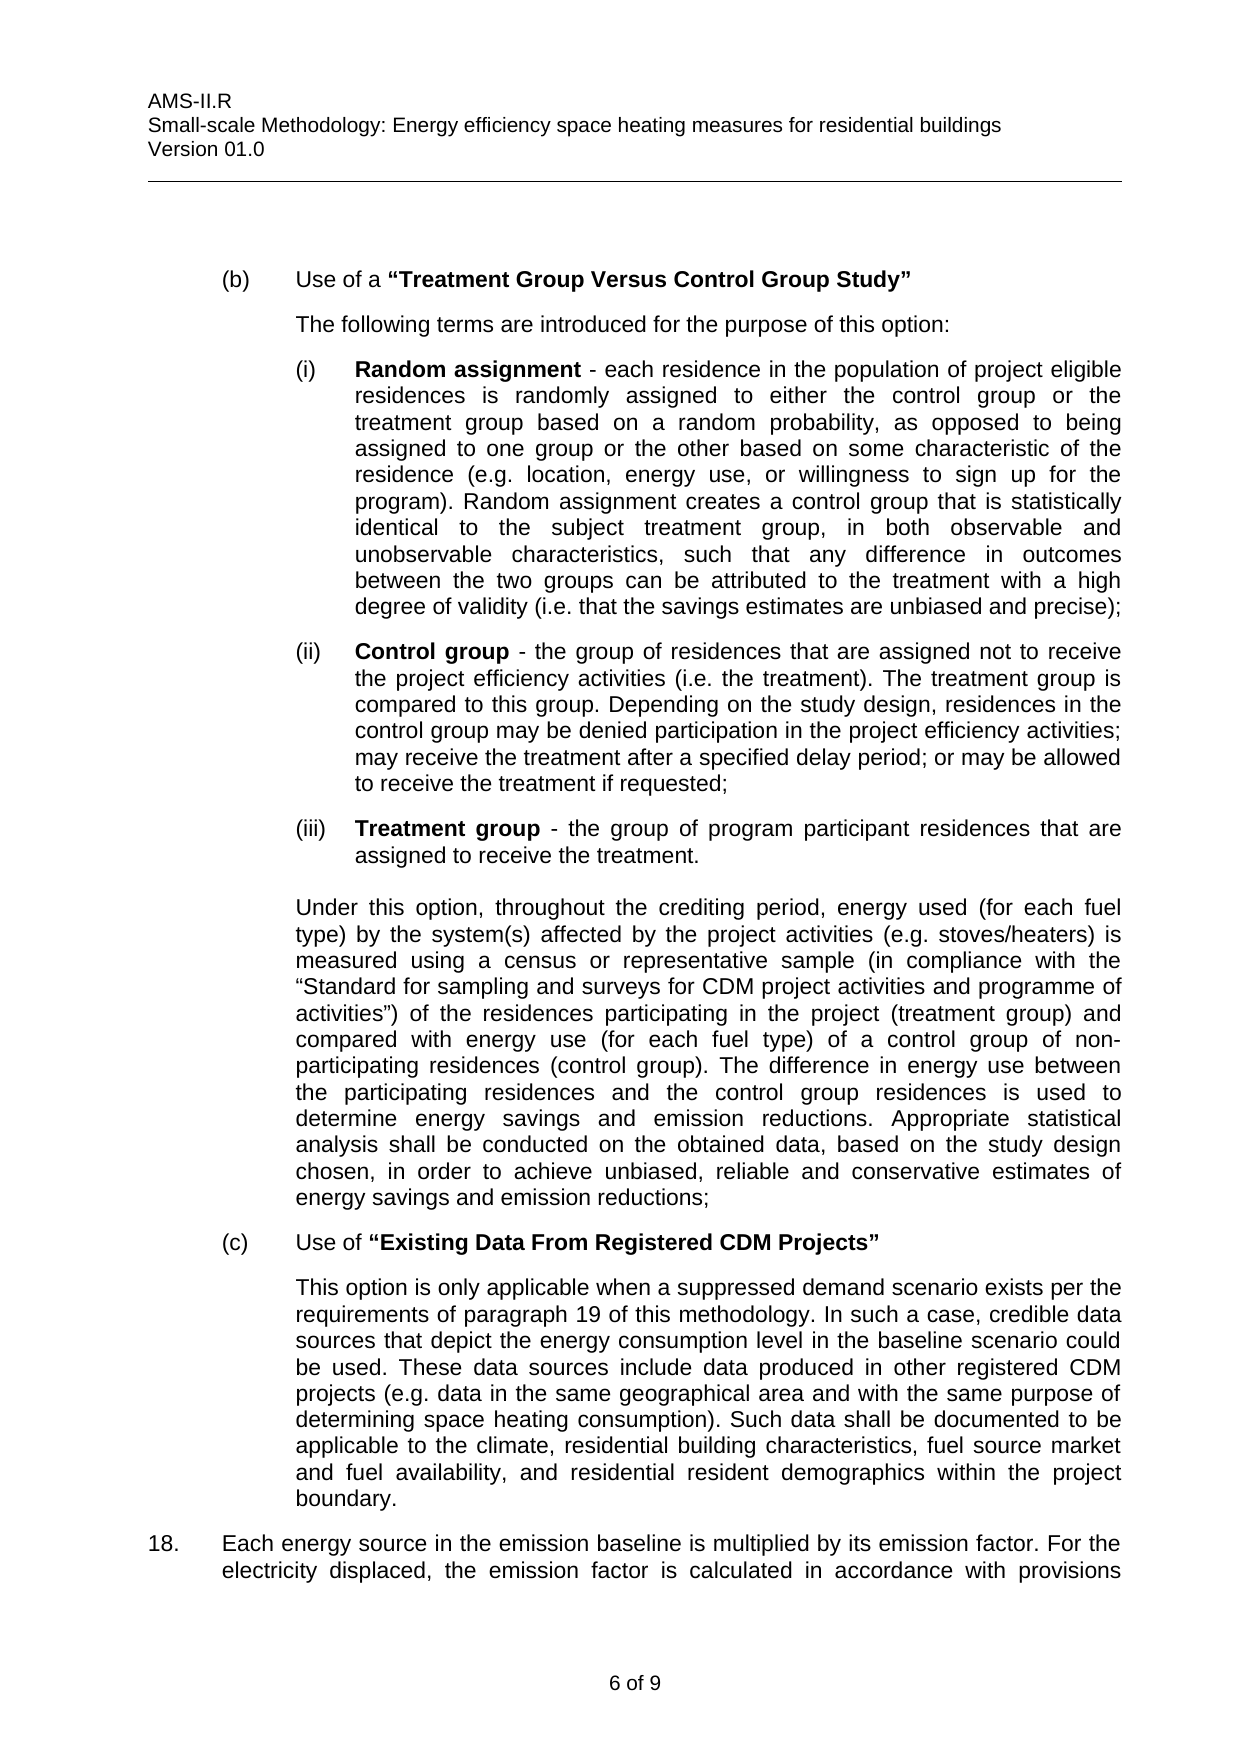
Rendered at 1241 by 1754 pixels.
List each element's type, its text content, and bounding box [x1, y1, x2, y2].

text The following terms are introduced for the purpose of this option: [148, 311, 1122, 337]
list This option is only applicable when a suppressed demand scenario exists per the requirements of paragraph 19 of this methodology. In such a case, credible data sources that depict the energy consumption level in the baseline scenario could be used. These data sources include data produced in other registered CDM projects (e.g. data in the same geographical area and with the same purpose of determining space heating consumption). Such data shall be documented to be applicable to the climate, residential building characteristics, fuel source market and fuel availability, and residential resident demographics within the project boundary. [295, 1274, 1122, 1512]
text Under this option, throughout the crediting period, energy used (for each fuel type) by the system(s) affected by the project activities (e.g. stoves/heaters) is measured using a census or representative sample (in compliance with the “Standard for sampling and surveys for CDM project activities and programme of activities”) of the residences participating in the project (treatment group) and compared with energy use (for each fuel type) of a control group of non-participating residences (control group). The difference in energy use between the participating residences and the control group residences is used to determine energy savings and emission reductions. Appropriate statistical analysis shall be conducted on the obtained data, based on the study design chosen, in order to achieve unbiased, reliable and conservative estimates of energy savings and emission reductions; [295, 894, 1122, 1211]
text Treatment group - the group of program participant residences that are assigned to receive the treatment. [295, 815, 1122, 868]
text Use of a “Treatment Group Versus Control Group Study” [222, 266, 1122, 292]
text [148, 1530, 1122, 1583]
text Random assignment - each residence in the population of project eligible residences is randomly assigned to either the control group or the treatment group based on a random probability, as opposed to being assigned to one group or the other based on some characteristic of the residence (e.g. location, energy use, or willingness to sign up for the program). Random assignment creates a control group that is statistically identical to the subject treatment group, in both observable and unobservable characteristics, such that any difference in outcomes between the two groups can be attributed to the treatment with a high degree of validity (i.e. that the savings estimates are unbiased and precise); [295, 356, 1122, 619]
text Control group - the group of residences that are assigned not to receive the project efficiency activities (i.e. the treatment). The treatment group is compared to this group. Depending on the study design, residences in the control group may be denied participation in the project efficiency activities; may receive the treatment after a specified delay period; or may be allowed to receive the treatment if requested; [295, 638, 1122, 796]
text Use of “Existing Data From Registered CDM Projects” [222, 1229, 1122, 1256]
